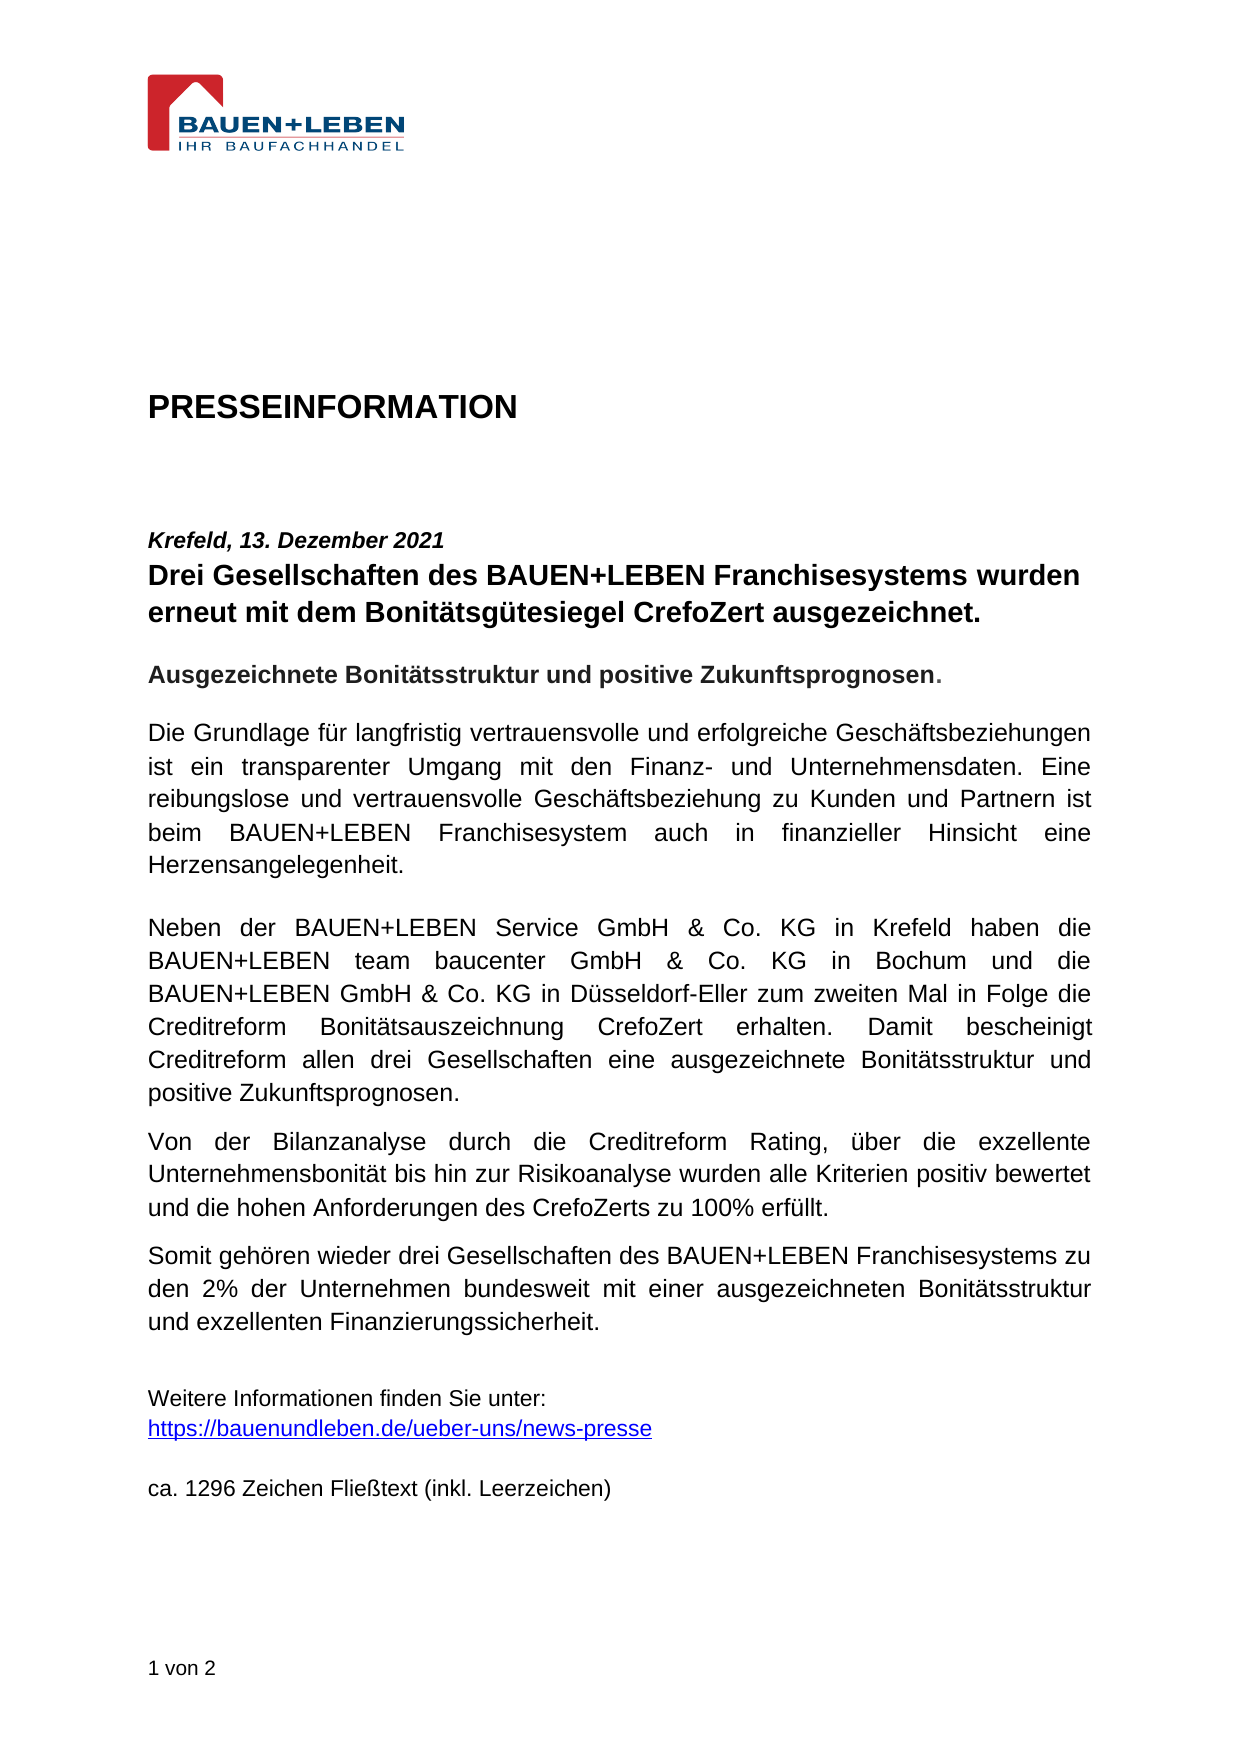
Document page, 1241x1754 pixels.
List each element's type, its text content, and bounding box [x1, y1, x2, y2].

picture [147, 73, 406, 152]
text Von der Bilanzanalyse durch die Creditreform Rating, über die exzellente Unternehmensbonität bis hin zur Risikoanalyse wurden alle Kriterien positiv bewertet und die hohen Anforderungen des CrefoZerts zu 100% erfüllt. [148, 1126, 1093, 1221]
text https://bauenundleben.de/ueber-uns/news-presse [148, 1415, 1093, 1441]
text PRESSEINFORMATION [148, 387, 1093, 425]
text Ausgezeichnete Bonitätsstruktur und positive Zukunftsprognosen. [148, 658, 1093, 689]
text Krefeld, 13. Dezember 2021 Drei Gesellschaften des BAUEN+LEBEN Franchisesystems wurden erneut mit dem Bonitätsgütesiegel CrefoZert ausgezeichnet. [148, 516, 1093, 629]
text Somit gehören wieder drei Gesellschaften des BAUEN+LEBEN Franchisesystems zu den 2% der Unternehmen bundesweit mit einer ausgezeichneten Bonitätsstruktur und exzellenten Finanzierungssicherheit. [148, 1241, 1093, 1336]
text ca. 1296 Zeichen Fließtext (inkl. Leerzeichen) [148, 1475, 1093, 1501]
text Weitere Informationen finden Sie unter: [88, 1384, 1093, 1411]
text Die Grundlage für langfristig vertrauensvolle und erfolgreiche Geschäftsbeziehungen ist ein transparenter Umgang mit den Finanz- und Unternehmensdaten. Eine reibungslose und vertrauensvolle Geschäftsbeziehung zu Kunden und Partnern ist beim BAUEN+LEBEN Franchisesystem auch in finanzieller Hinsicht eine Herzensangelegenheit. [148, 718, 1093, 879]
text Neben der BAUEN+LEBEN Service GmbH & Co. KG in Krefeld haben die BAUEN+LEBEN team baucenter GmbH & Co. KG in Bochum und die BAUEN+LEBEN GmbH & Co. KG in Düsseldorf-Eller zum zweiten Mal in Folge die Creditreform Bonitätsauszeichnung CrefoZert erhalten. Damit bescheinigt Creditreform allen drei Gesellschaften eine ausgezeichnete Bonitätsstruktur und positive Zukunftsprognosen. [148, 913, 1093, 1107]
